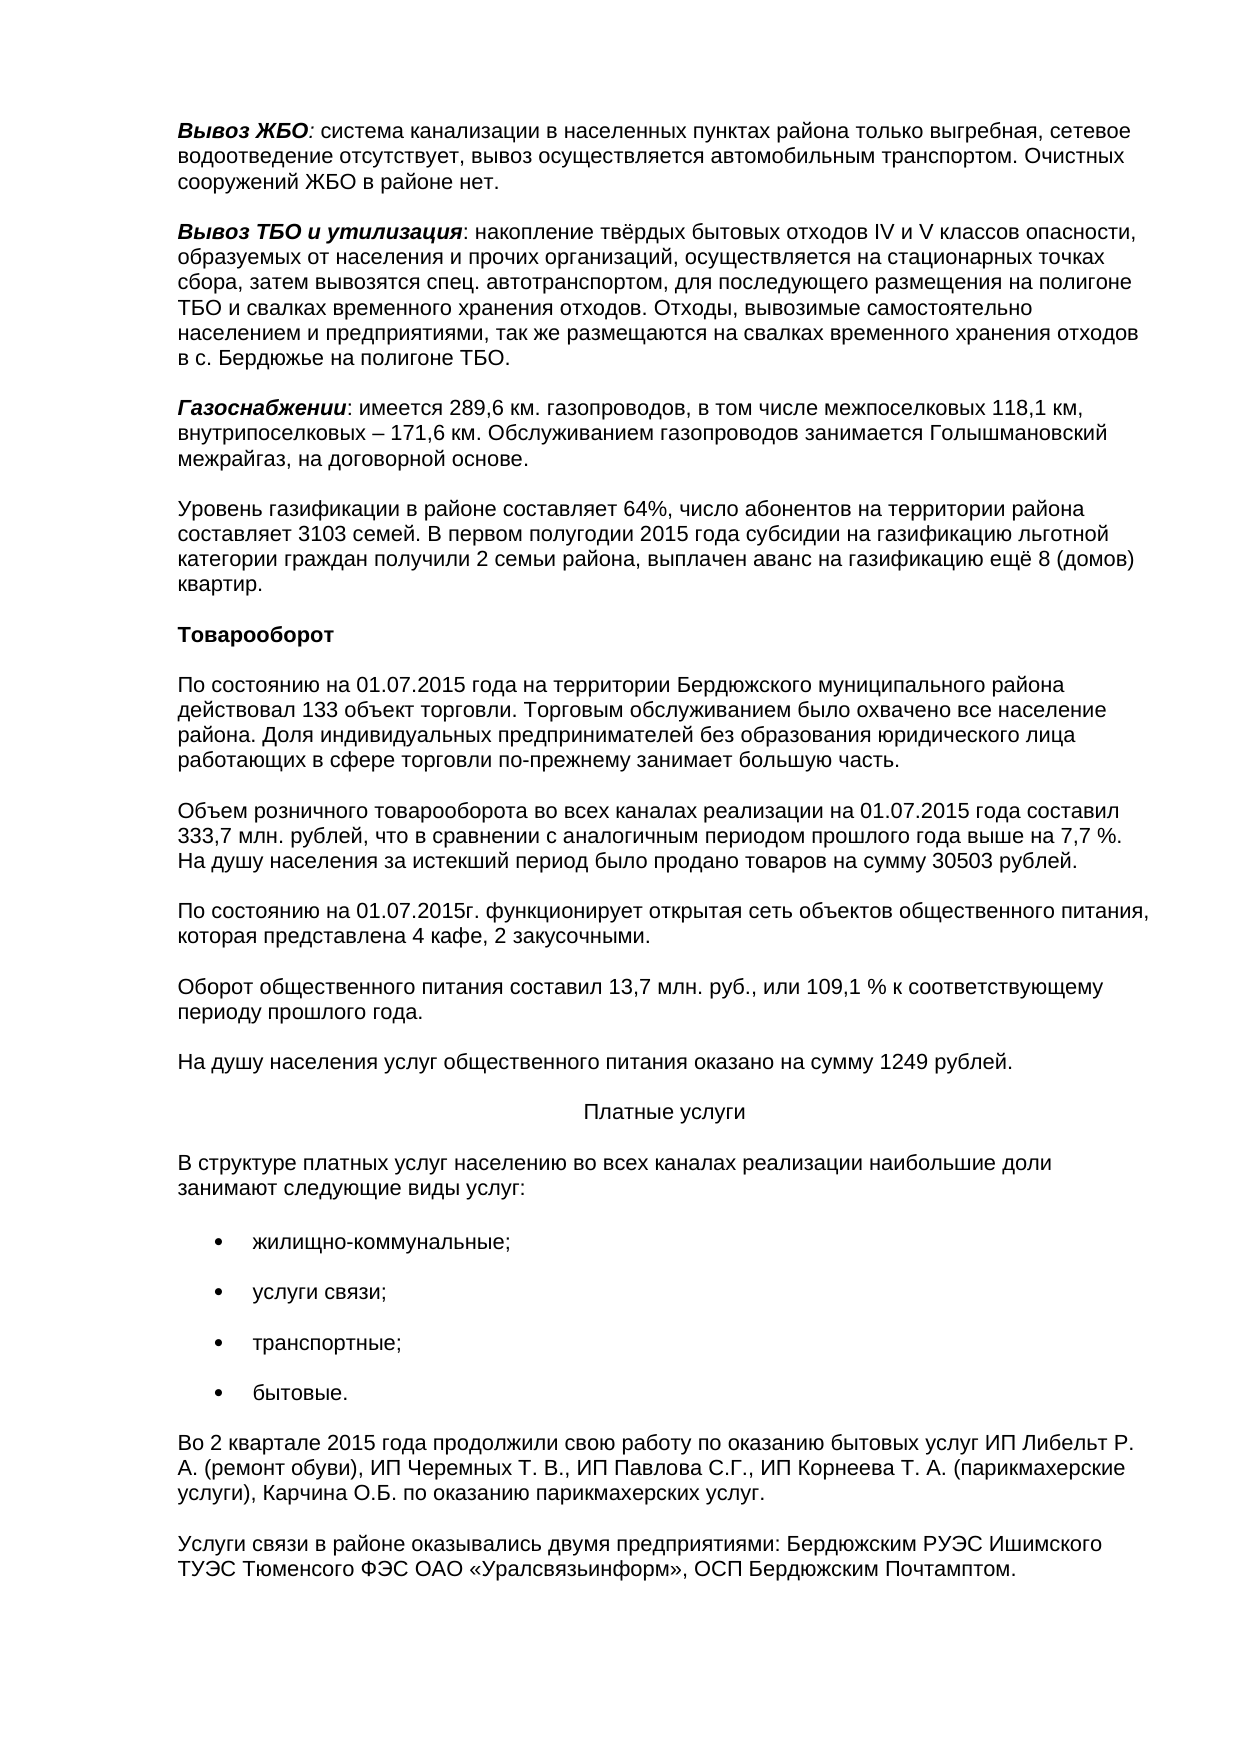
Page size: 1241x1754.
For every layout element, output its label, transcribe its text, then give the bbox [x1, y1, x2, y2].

text Платные услуги [177, 1099, 1152, 1124]
text По состоянию на 01.07.2015г. функционирует открытая сеть объектов общественного питания, которая представлена 4 кафе, 2 закусочными. [177, 898, 1152, 948]
text Во 2 квартале 2015 года продолжили свою работу по оказанию бытовых услуг ИП Либельт Р. А. (ремонт обуви), ИП Черемных Т. В., ИП Павлова С.Г., ИП Корнеева Т. А. (парикмахерские услуги), Карчина О.Б. по оказанию парикмахерских услуг. [177, 1430, 1152, 1505]
text В структуре платных услуг населению во всех каналах реализации наибольшие доли занимают следующие виды услуг: [177, 1149, 1152, 1200]
text На душу населения услуг общественного питания оказано на сумму 1249 рублей. [177, 1049, 1152, 1074]
list жилищно-коммунальные; [215, 1229, 1152, 1254]
list бытовые. [215, 1379, 1152, 1405]
text По состоянию на 01.07.2015 года на территории Бердюжского муниципального района действовал 133 объект торговли. Торговым обслуживанием было охвачено все население района. Доля индивидуальных предпринимателей без образования юридического лица работающих в сфере торговли по-прежнему занимает большую часть. [177, 672, 1152, 772]
text Вывоз ЖБО: система канализации в населенных пунктах района только выгребная, сетевое водоотведение отсутствует, вывоз осуществляется автомобильным транспортом. Очистных сооружений ЖБО в районе нет. [177, 118, 1152, 194]
list услуги связи; [215, 1279, 1152, 1304]
text Услуги связи в районе оказывались двумя предприятиями: Бердюжским РУЭС Ишимского ТУЭС Тюменсого ФЭС ОАО «Уралсвязьинформ», ОСП Бердюжским Почтамптом. [177, 1530, 1152, 1581]
text Товарооборот [177, 621, 1152, 647]
text Объем розничного товарооборота во всех каналах реализации на 01.07.2015 года составил 333,7 млн. рублей, что в сравнении с аналогичным периодом прошлого года выше на 7,7 %. На душу населения за истекший период было продано товаров на сумму 30503 рублей. [177, 797, 1152, 873]
text Оборот общественного питания составил 13,7 млн. руб., или 109,1 % к соответствующему периоду прошлого года. [177, 973, 1152, 1024]
text Вывоз ТБО и утилизация: накопление твёрдых бытовых отходов IV и V классов опасности, образуемых от населения и прочих организаций, осуществляется на стационарных точках сбора, затем вывозятся спец. автотранспортом, для последующего размещения на полигоне ТБО и свалках временного хранения отходов. Отходы, вывозимые самостоятельно населением и предприятиями, так же размещаются на свалках временного хранения отходов в с. Бердюжье на полигоне ТБО. [177, 219, 1152, 370]
text Уровень газификации в районе составляет 64%, число абонентов на территории района составляет 3103 семей. В первом полугодии 2015 года субсидии на газификацию льготной категории граждан получили 2 семьи района, выплачен аванс на газификацию ещё 8 (домов) квартир. [177, 496, 1152, 596]
list транспортные; [215, 1329, 1152, 1354]
text Газоснабжении: имеется 289,6 км. газопроводов, в том числе межпоселковых 118,1 км, внутрипоселковых – 171,6 км. Обслуживанием газопроводов занимается Голышмановский межрайгаз, на договорной основе. [177, 395, 1152, 471]
